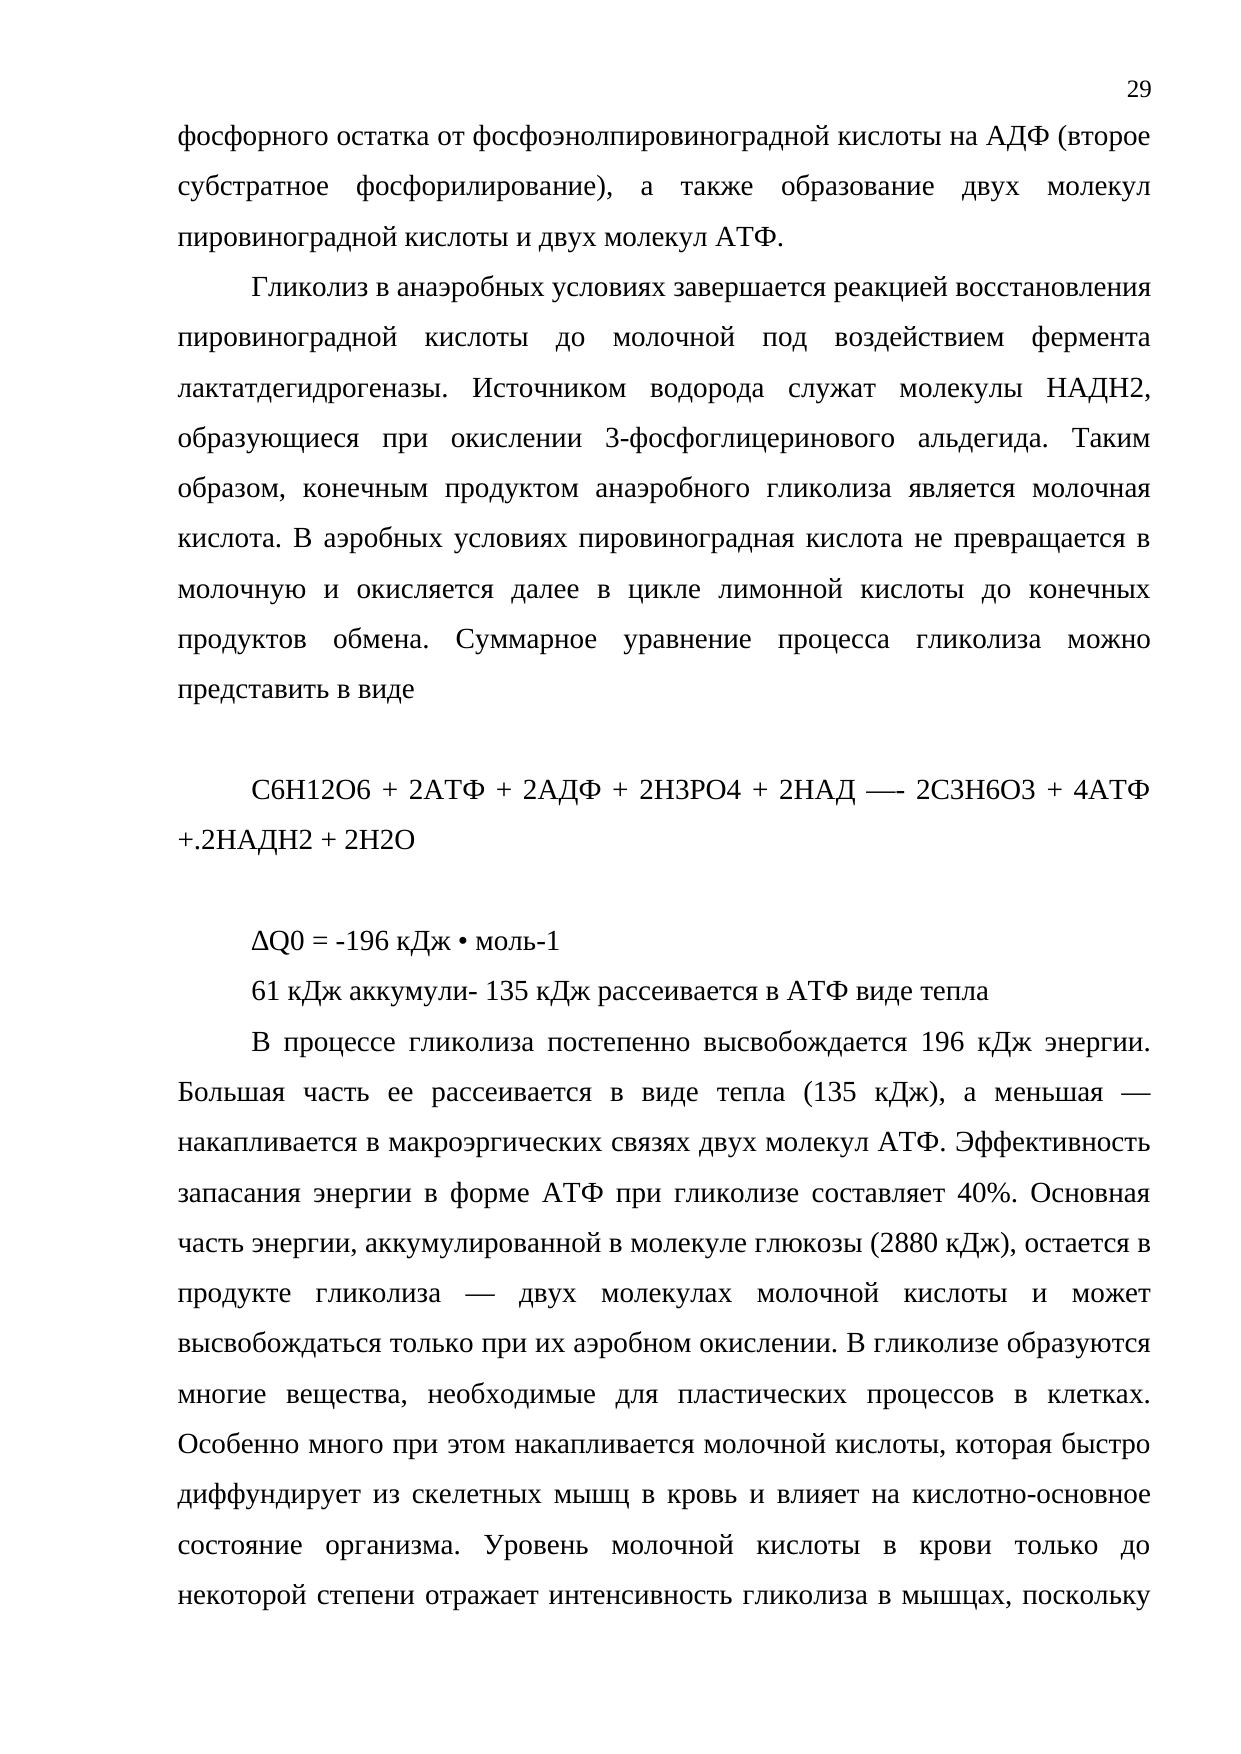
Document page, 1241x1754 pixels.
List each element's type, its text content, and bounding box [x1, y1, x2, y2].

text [177, 1024, 1152, 1611]
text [177, 118, 1152, 252]
text С6Н12О6 + 2АТФ + 2АДФ + 2Н3РО4 + 2НАД —- 2С3Н6О3 + 4АТФ +.2НАДН2 + 2Н2О [177, 772, 1152, 856]
text 61 кДж аккумули- 135 кДж рассеивается в АТФ виде тепла [177, 973, 1152, 1007]
text Гликолиз в анаэробных условиях завершается реакцией восстановления пировиноградной кислоты до молочной под воздействием фермента лактатдегидрогеназы. Источником водорода служат молекулы НАДН2, образующиеся при окислении 3-фосфоглицеринового альдегида. Таким образом, конечным продуктом анаэробного гликолиза является молочная кислота. В аэробных условиях пировиноградная кислота не превращается в молочную и окисляется далее в цикле лимонной кислоты до конечных продуктов обмена. Суммарное уравнение процесса гликолиза можно представить в виде [177, 269, 1152, 705]
text ∆Q0 = -196 кДж • моль-1 [177, 923, 1152, 957]
